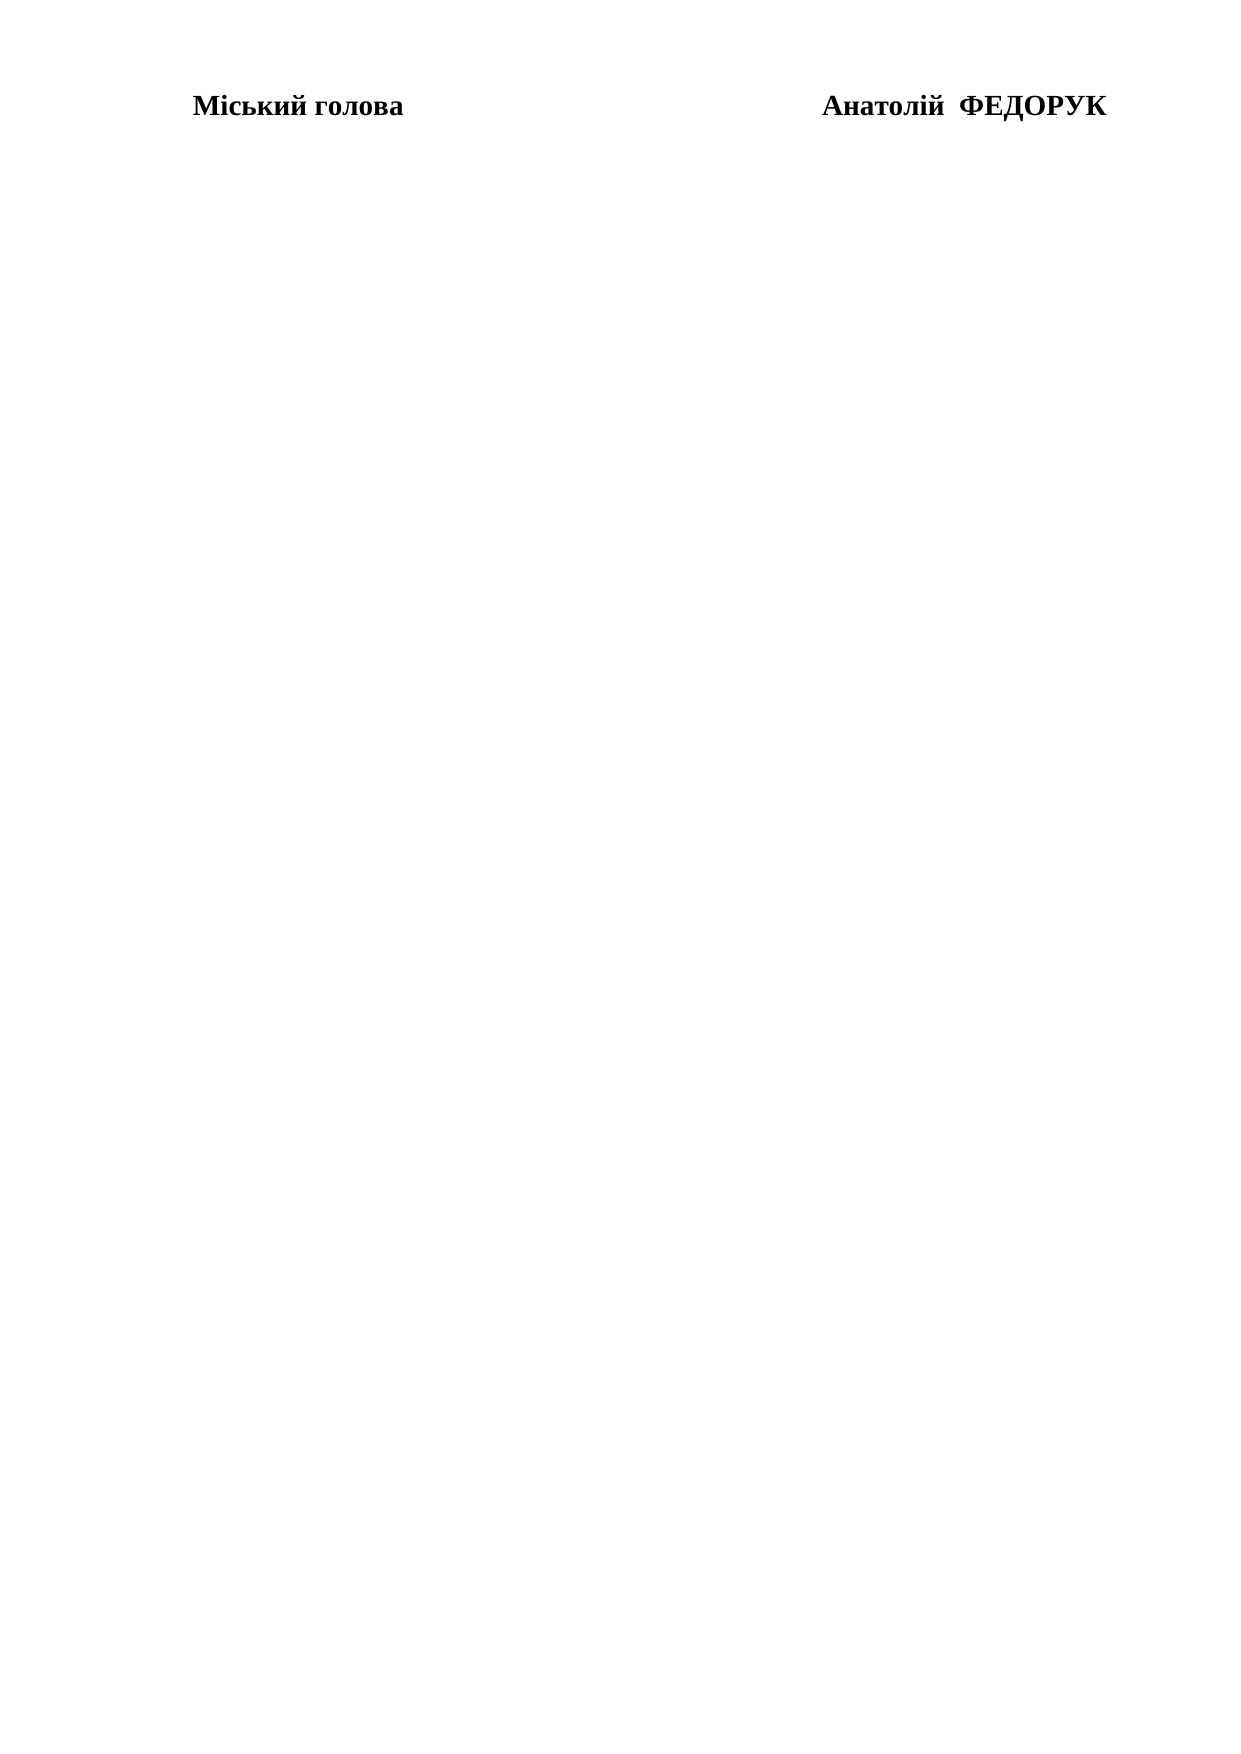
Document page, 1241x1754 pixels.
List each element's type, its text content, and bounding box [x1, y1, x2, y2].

text Міський голова Анатолій ФЕДОРУК [148, 88, 1152, 122]
